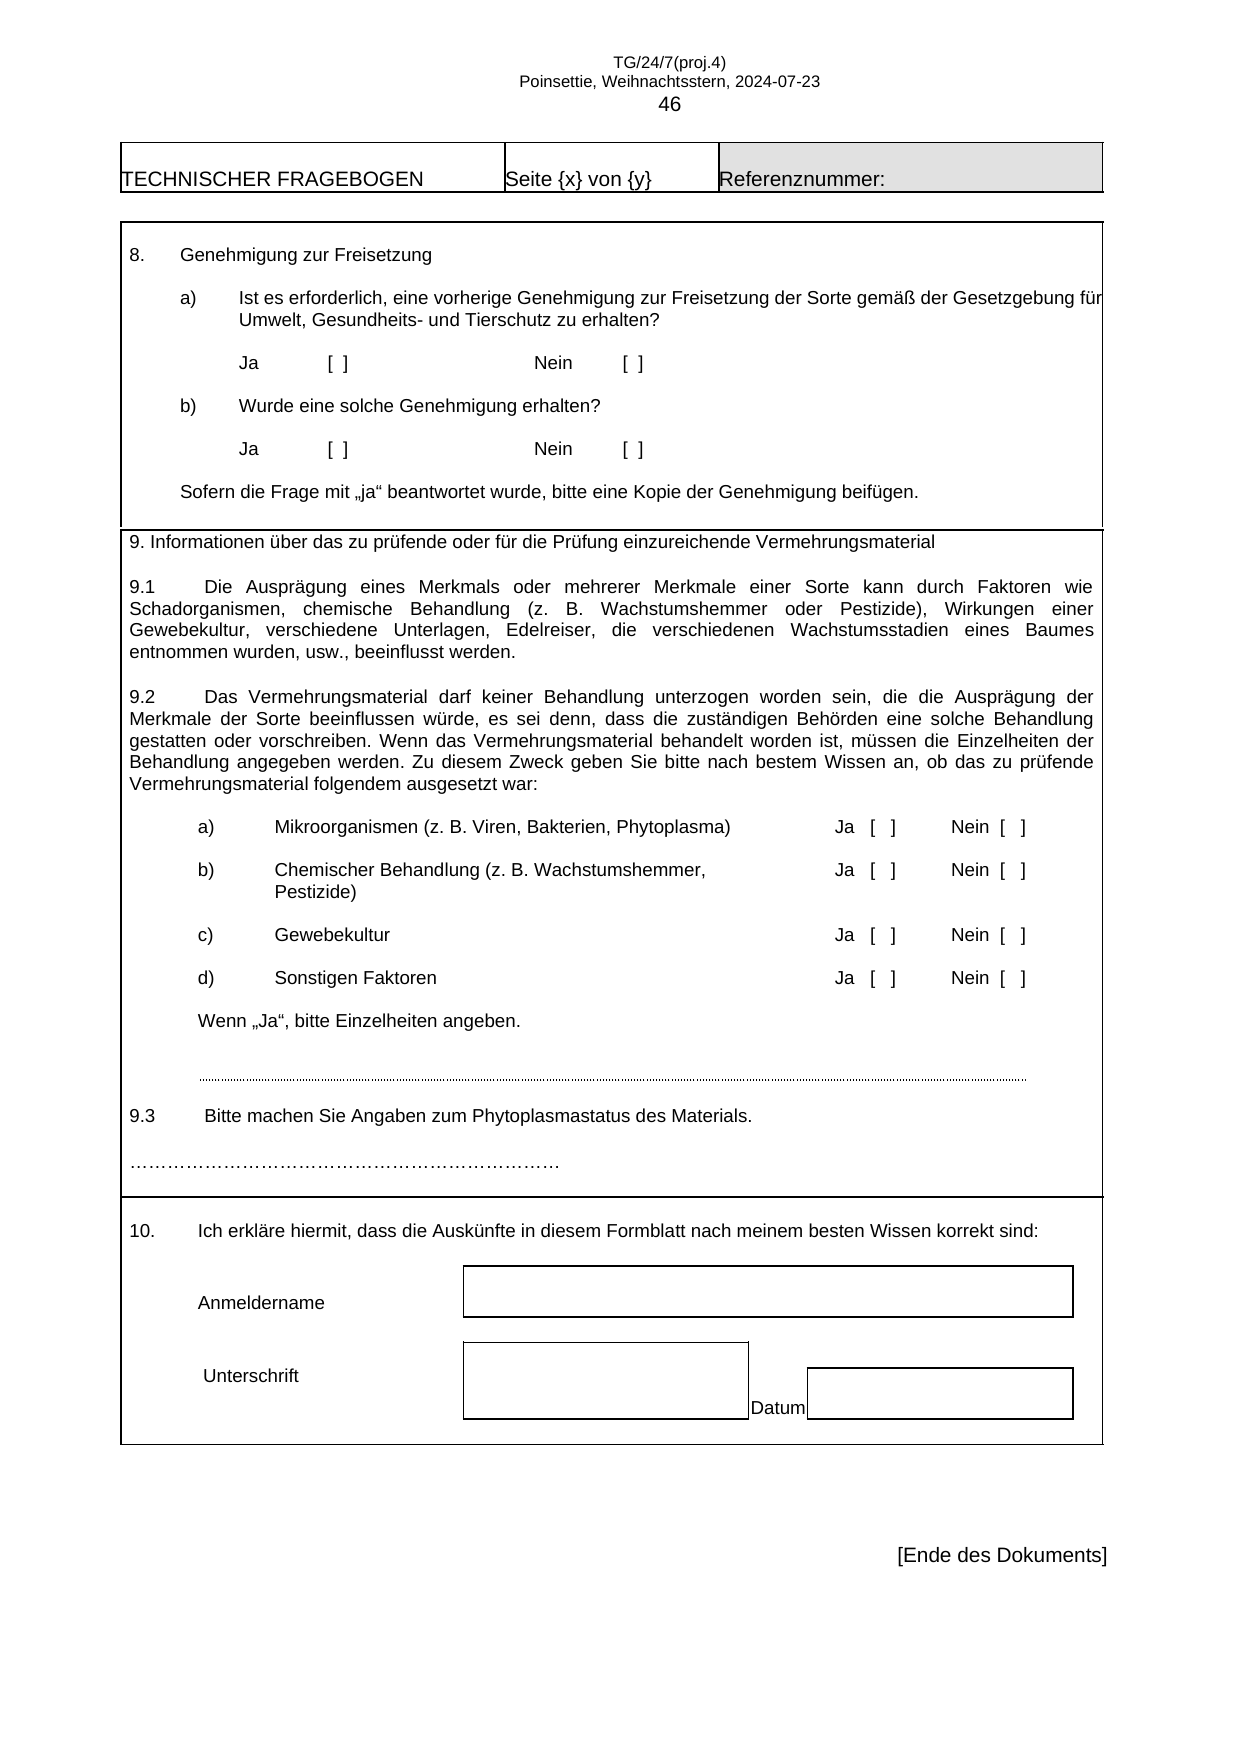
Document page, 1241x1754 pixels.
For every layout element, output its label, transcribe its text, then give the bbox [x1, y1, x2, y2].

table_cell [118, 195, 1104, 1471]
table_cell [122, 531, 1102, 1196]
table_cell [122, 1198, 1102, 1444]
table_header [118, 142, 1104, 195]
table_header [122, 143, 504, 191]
text [Ende des Dokuments] [118, 1543, 1108, 1567]
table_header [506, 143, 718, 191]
